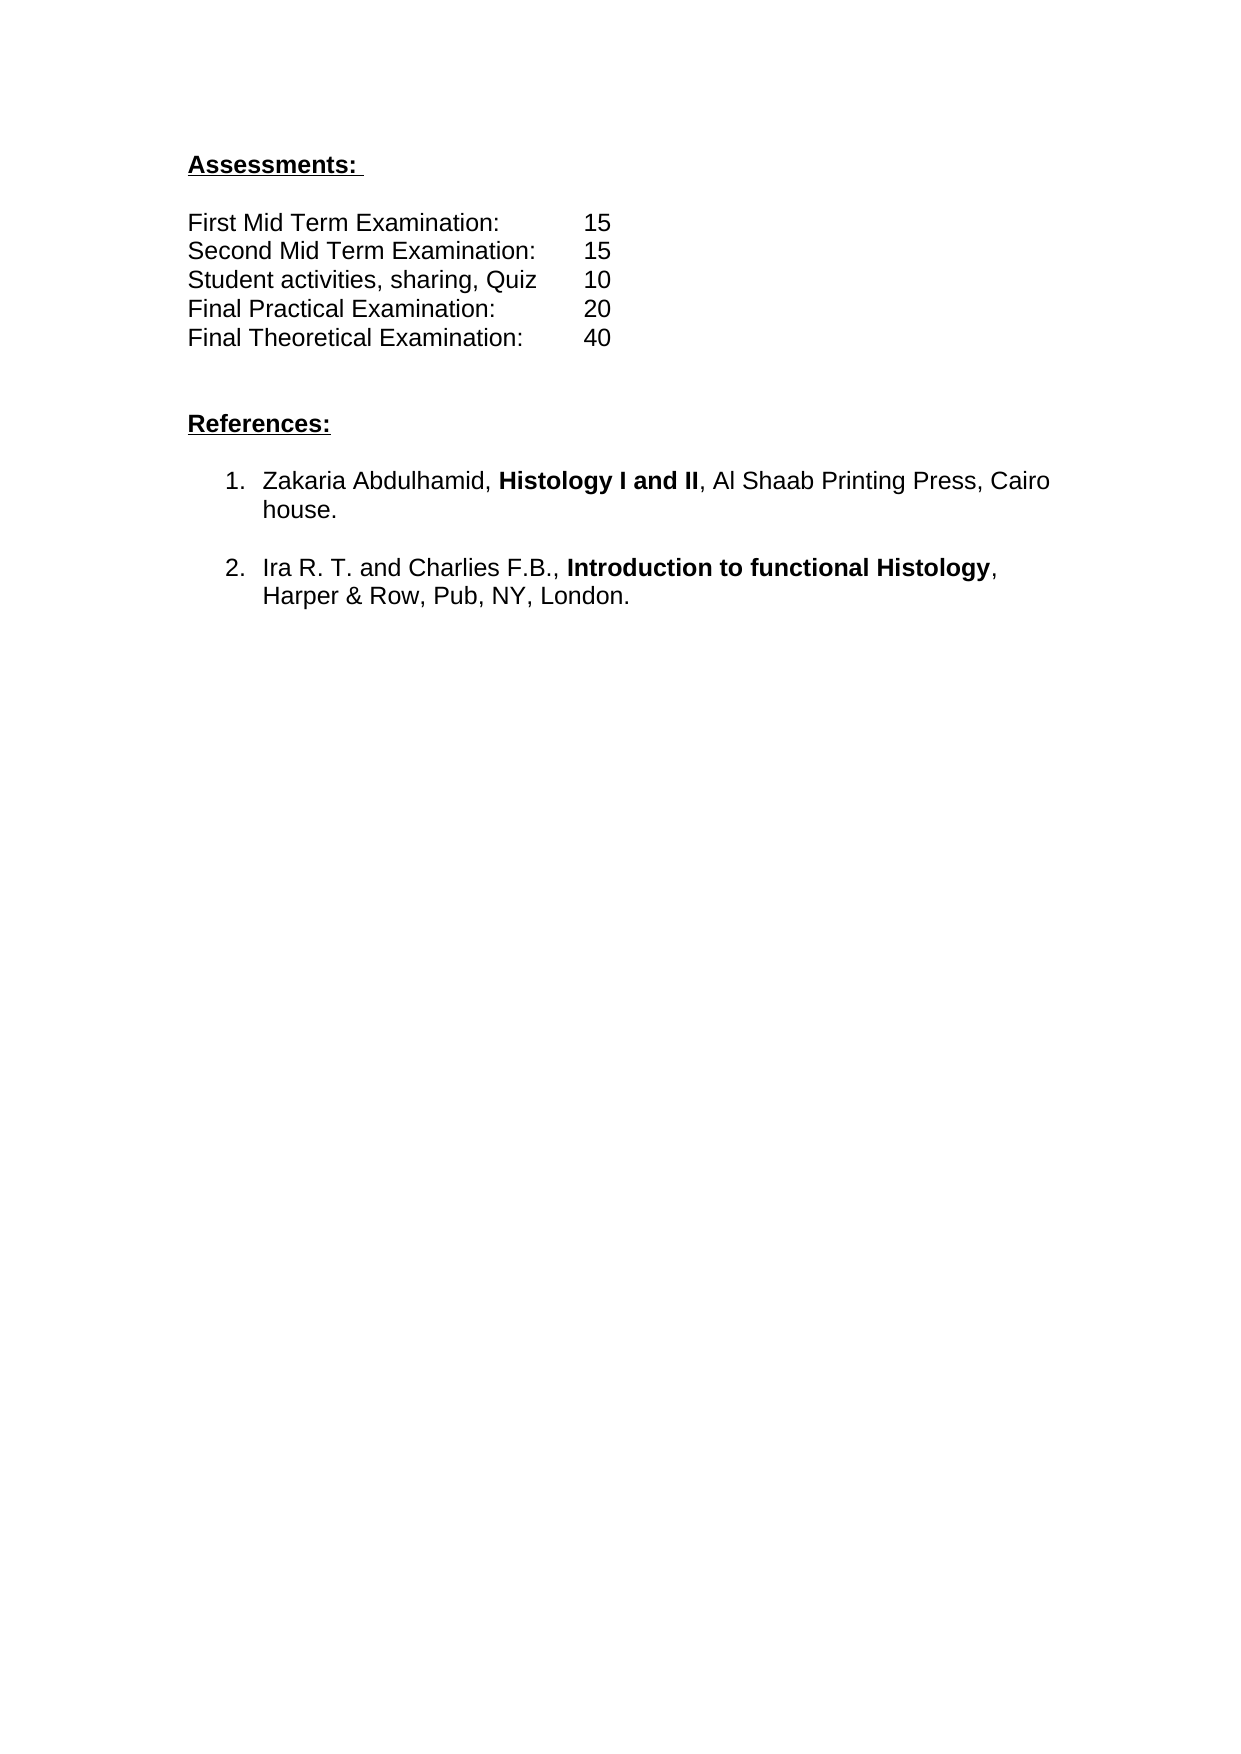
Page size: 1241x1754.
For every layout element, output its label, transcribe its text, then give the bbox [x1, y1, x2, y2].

list Zakaria Abdulhamid, Histology I and II, Al Shaab Printing Press, house. [225, 466, 1053, 524]
text Final Practical Examination: 20 [187, 294, 1053, 322]
text References: [187, 409, 1053, 437]
text Second Mid Term Examination: 15 [187, 236, 1053, 265]
text Assessments: [187, 150, 1053, 179]
text Student activities, sharing, Quiz 10 [187, 265, 1053, 294]
text Final Theoretical Examination: 40 [187, 322, 1053, 351]
list Ira R. T. and Charlies F.B., Introduction to functional Histology, Harper & Row, Pub, NY, . [225, 552, 1053, 610]
text First Mid Term Examination: 15 [187, 207, 1053, 236]
